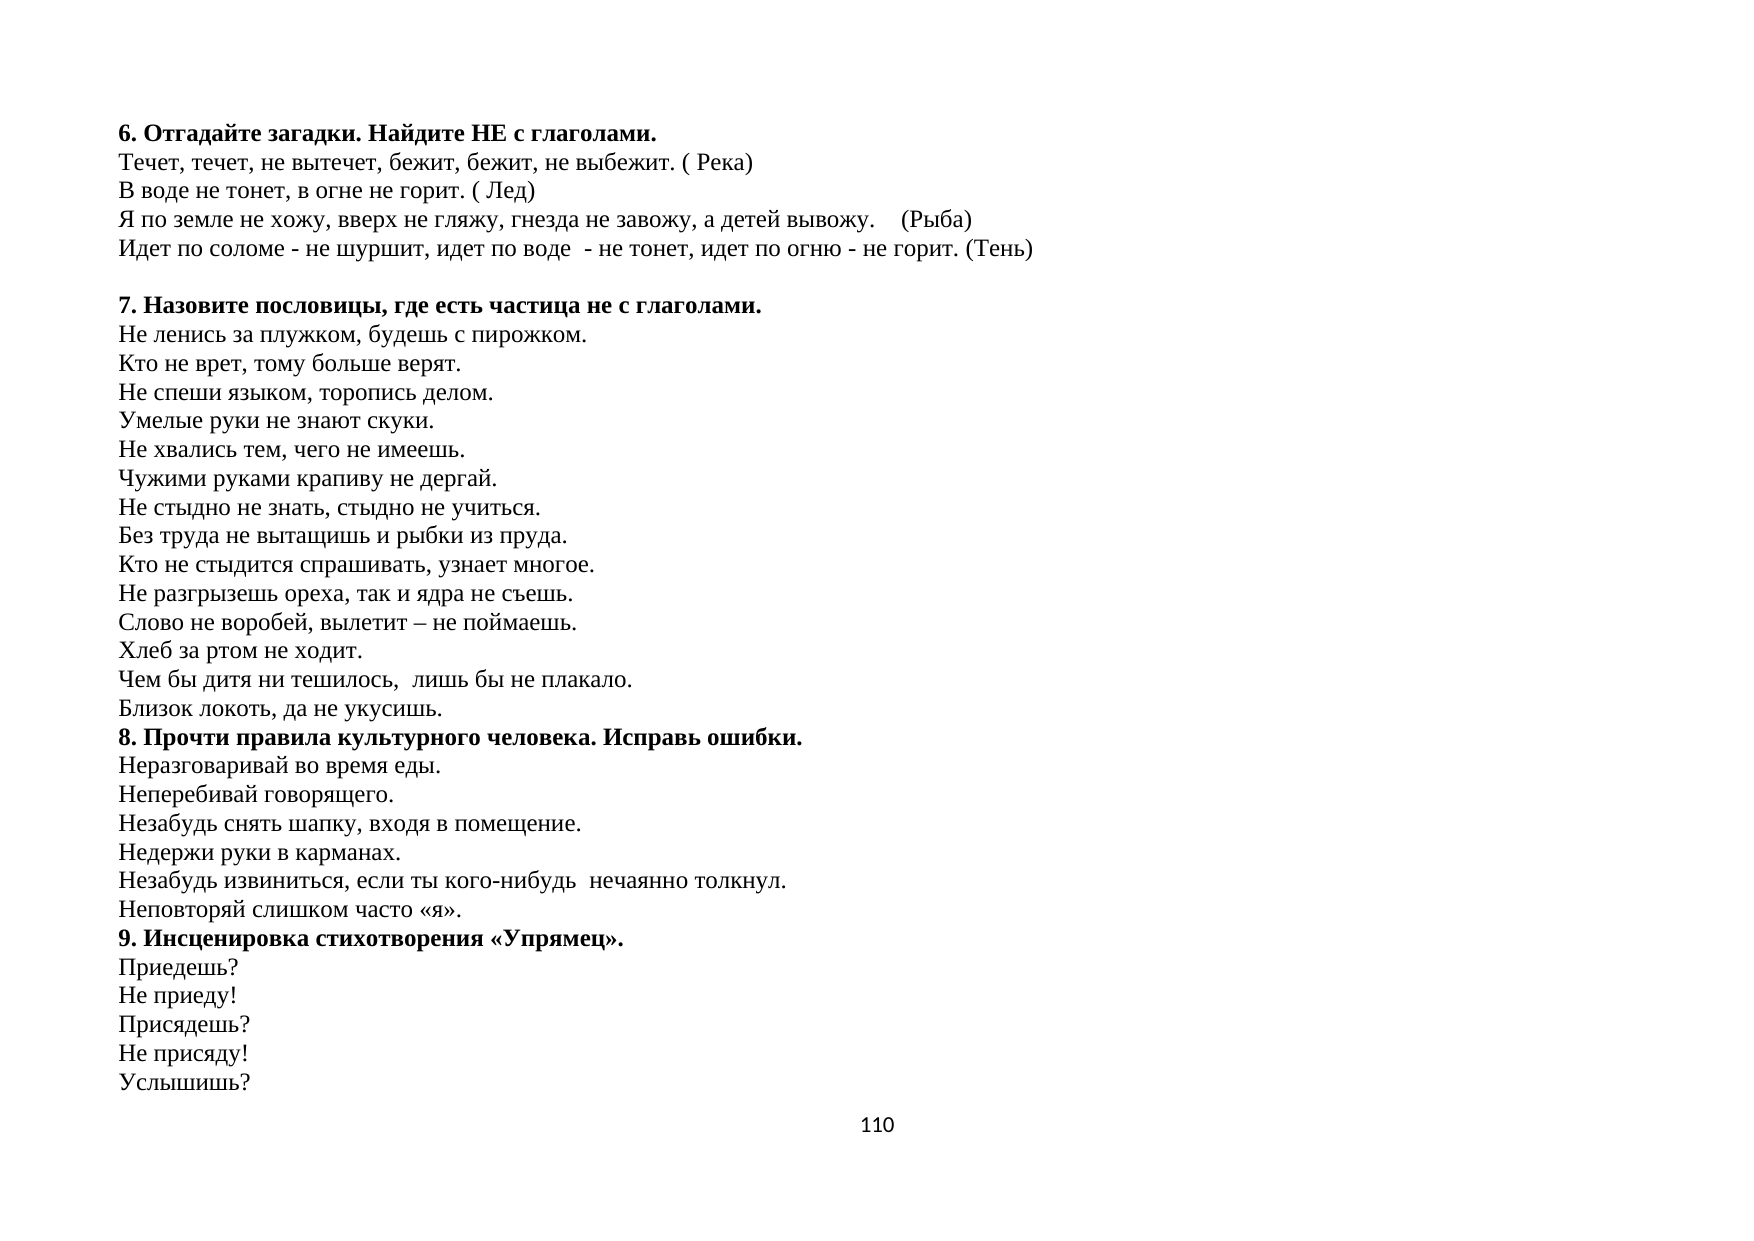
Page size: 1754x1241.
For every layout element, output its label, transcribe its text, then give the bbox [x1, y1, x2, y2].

text Приедешь? [118, 952, 1636, 981]
text 8. Прочти правила культурного человека. Исправь ошибки. [118, 722, 1636, 751]
text Идет по соломе - не шуршит, идет по воде - не тонет, идет по огню - не горит. (Тень) [118, 233, 1636, 262]
text 7. Назовите пословицы, где есть частица не с глаголами. [118, 291, 1636, 319]
text Услышишь? [118, 1067, 1636, 1096]
text Не стыдно не знать, стыдно не учиться. [118, 492, 1636, 521]
text Кто не врет, тому больше верят. [118, 348, 1636, 377]
text Чужими руками крапиву не дергай. [118, 463, 1636, 492]
text 6. Отгадайте загадки. Найдите НЕ с глаголами. [118, 118, 1636, 147]
text Не хвались тем, чего не имеешь. [118, 434, 1636, 463]
text Течет, течет, не вытечет, бежит, бежит, не выбежит. ( Река) [118, 147, 1636, 176]
text Присядешь? [118, 1009, 1636, 1038]
text Кто не стыдится спрашивать, узнает многое. [118, 549, 1636, 578]
text Без труда не вытащишь и рыбки из пруда. [118, 521, 1636, 549]
text Близок локоть, да не укусишь. [118, 693, 1636, 722]
text Не ленись за плужком, будешь с пирожком. [118, 319, 1636, 348]
text Незабудь извиниться, если ты кого-нибудь нечаянно толкнул. [118, 866, 1636, 894]
text Чем бы дитя ни тешилось, лишь бы не плакало. [118, 664, 1636, 693]
text 9. Инсценировка стихотворения «Упрямец». [118, 923, 1636, 952]
text Умелые руки не знают скуки. [118, 406, 1636, 434]
text Слово не воробей, вылетит – не поймаешь. [118, 607, 1636, 636]
text Неперебивай говорящего. [118, 779, 1636, 808]
text Неразговаривай во время еды. [118, 751, 1636, 779]
text Незабудь снять шапку, входя в помещение. [118, 808, 1636, 837]
text Не приеду! [118, 981, 1636, 1009]
text Неповторяй слишком часто «я». [118, 894, 1636, 923]
text Я по земле не хожу, вверх не гляжу, гнезда не завожу, а детей вывожу. (Рыба) [118, 204, 1636, 233]
text Не присяду! [118, 1038, 1636, 1067]
text Недержи руки в карманах. [118, 837, 1636, 866]
text Хлеб за ртом не ходит. [118, 636, 1636, 664]
text Не спеши языком, торопись делом. [118, 377, 1636, 406]
text Не разгрызешь ореха, так и ядра не съешь. [118, 578, 1636, 607]
text В воде не тонет, в огне не горит. ( Лед) [118, 176, 1636, 204]
